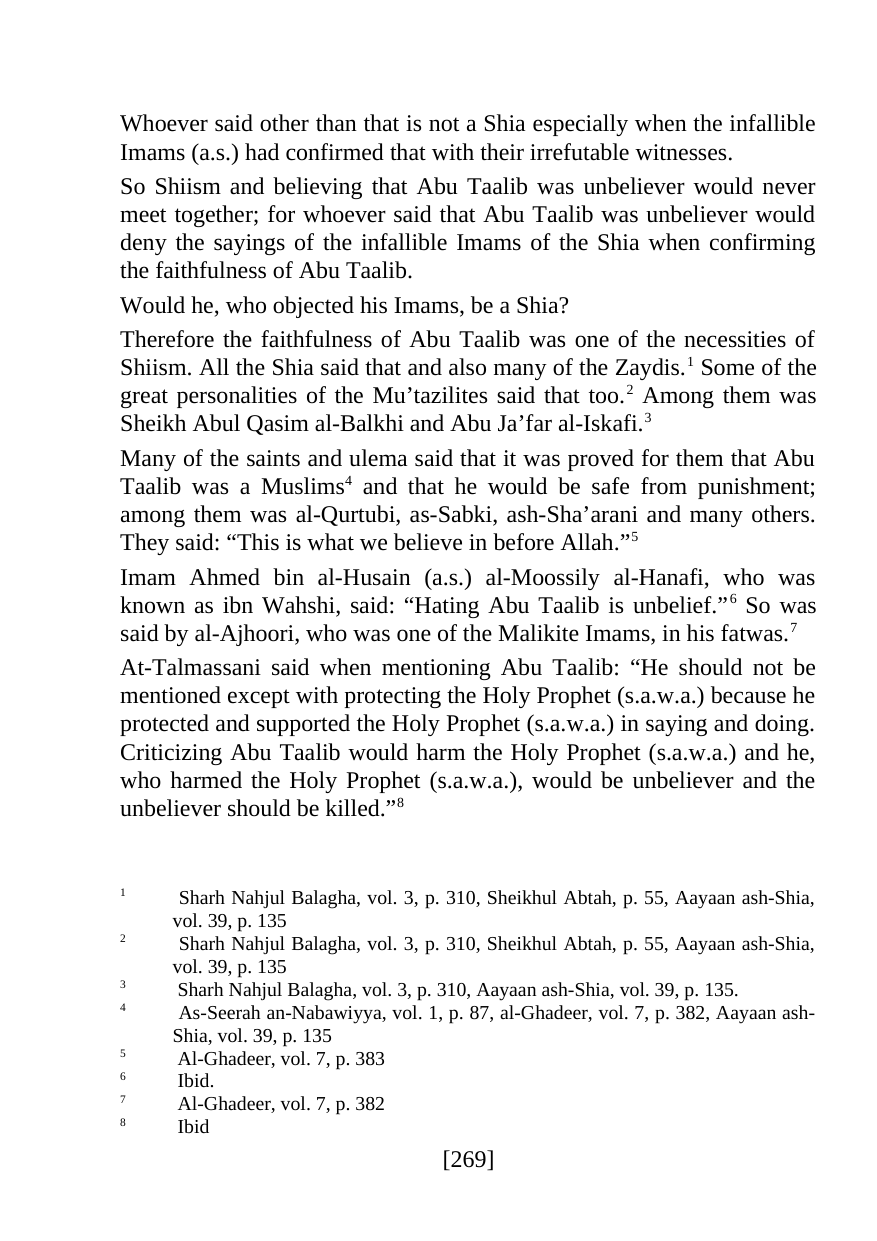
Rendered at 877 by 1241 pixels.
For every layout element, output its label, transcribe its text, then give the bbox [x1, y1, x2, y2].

text Imam Ahmed bin al-Husain (a.s.) al-Moossily al-Hanafi, who was known as ibn Wahshi, said: “Hating Abu Taalib is unbelief.” So was said by al-Ajhoori, who was one of the Malikite Imams, in his fatwas. [120, 562, 817, 647]
text Would he, who objected his Imams, be a Shia? [120, 291, 817, 319]
text Many of the saints and ulema said that it was proved for them that Abu Taalib was a Muslims and that he would be safe from punishment; among them was al-Qurtubi, as-Sabki, ash-Sha’arani and many others. They said: “This is what we believe in before Allah.” [120, 444, 817, 556]
text So Shiism and believing that Abu Taalib was unbeliever would never meet together; for whoever said that Abu Taalib was unbeliever would deny the sayings of the infallible Imams of the Shia when confirming the faithfulness of Abu Taalib. [120, 172, 817, 284]
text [120, 109, 817, 166]
text Therefore the faithfulness of Abu Taalib was one of the necessities of Shiism. All the Shia said that and also many of the Zaydis. Some of the great personalities of the Mu’tazilites said that too. Among them was Sheikh Abul Qasim al-Balkhi and Abu Ja’far al-Iskafi. [120, 325, 817, 437]
text At-Talmassani said when mentioning Abu Taalib: “He should not be mentioned except with protecting the Holy Prophet (s.a.w.a.) because he protected and supported the Holy Prophet (s.a.w.a.) in saying and doing. Criticizing Abu Taalib would harm the Holy Prophet (s.a.w.a.) and he, who harmed the Holy Prophet (s.a.w.a.), would be unbeliever and the unbeliever should be killed.” [120, 653, 817, 822]
